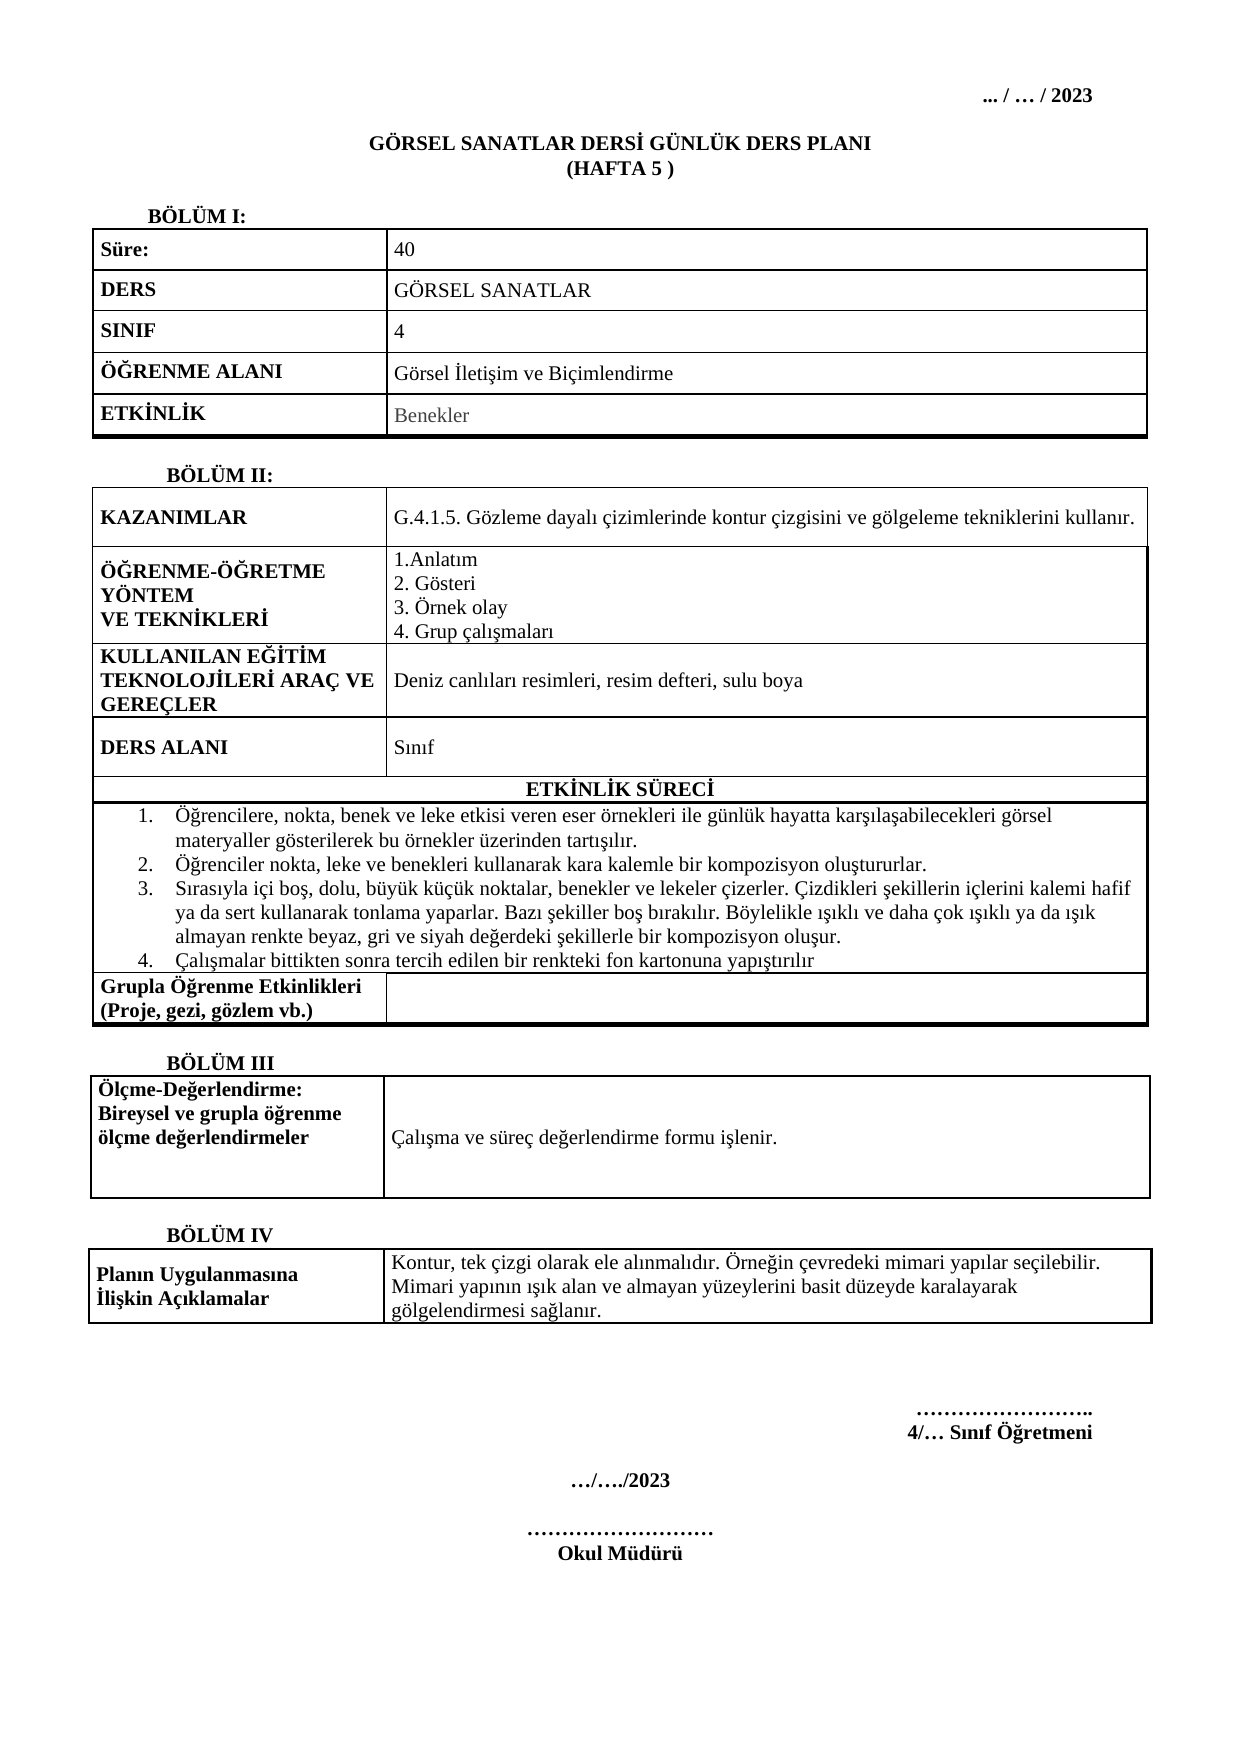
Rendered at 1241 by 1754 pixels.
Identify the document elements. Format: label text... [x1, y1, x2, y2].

subtitle BÖLÜM IV [148, 1223, 1093, 1247]
table_cell ÖĞRENME-ÖĞRETME YÖNTEM VE TEKNİKLERİ [93, 547, 386, 643]
table_header Planın Uygulanmasına İlişkin Açıklamalar [90, 1250, 383, 1322]
subtitle BÖLÜM III [148, 1051, 1093, 1075]
text ……………………… [148, 1516, 1093, 1540]
table_cell DERS ALANI [94, 718, 386, 776]
table_header Süre: [94, 230, 386, 269]
table_cell Görsel İletişim ve Biçimlendirme [388, 353, 1146, 393]
table_cell [387, 974, 1146, 1022]
table_cell ETKİNLİK SÜRECİ [94, 777, 1146, 801]
table_cell GÖRSEL SANATLAR [388, 271, 1146, 310]
table_cell KULLANILAN EĞİTİM TEKNOLOJİLERİ ARAÇ VE GEREÇLER [93, 644, 386, 716]
text (HAFTA 5 ) [148, 155, 1093, 179]
text …………………….. [148, 1396, 1093, 1420]
table_cell Sınıf [387, 718, 1146, 776]
text 4/… Sınıf Öğretmeni [148, 1420, 1093, 1444]
table_cell ETKİNLİK [94, 395, 386, 434]
text ... / … / 2023 [148, 83, 1093, 107]
text BÖLÜM II: [148, 463, 1093, 487]
table_cell SINIF [94, 311, 386, 352]
text Okul Müdürü [148, 1540, 1093, 1564]
table_cell DERS [94, 271, 386, 310]
table_header KAZANIMLAR [93, 488, 386, 546]
table_cell Grupla Öğrenme Etkinlikleri (Proje, gezi, gözlem vb.) [94, 973, 386, 1022]
table_cell Deniz canlıları resimleri, resim defteri, sulu boya [387, 644, 1146, 716]
table_cell ÖĞRENME ALANI [94, 353, 386, 393]
table_header Çalışma ve süreç değerlendirme formu işlenir. [385, 1077, 1149, 1197]
table_header Ölçme-Değerlendirme: Bireysel ve grupla öğrenme ölçme değerlendirmeler [92, 1077, 383, 1197]
table_header Kontur, tek çizgi olarak ele alınmalıdır. Örneğin çevredeki mimari yapılar seçilebilir. Mimari yapının ışık alan ve almayan yüzeylerini basit düzeyde karalayarak gölgelendirmesi sağlanır. [385, 1250, 1150, 1322]
table_header G.4.1.5. Gözleme dayalı çizimlerinde kontur çizgisini ve gölgeleme tekniklerini kullanır. [387, 488, 1147, 546]
text BÖLÜM I: [148, 203, 1093, 228]
table_cell 1.Anlatım 2. Gösteri 3. Örnek olay 4. Grup çalışmaları [387, 547, 1146, 643]
text …/…./2023 [148, 1468, 1093, 1492]
table_cell Benekler [388, 395, 1146, 434]
text GÖRSEL SANATLAR DERSİ GÜNLÜK DERS PLANI [148, 131, 1093, 155]
table_cell 4 [388, 311, 1146, 352]
table_header 40 [388, 230, 1146, 269]
table_cell Öğrencilere, nokta, benek ve leke etkisi veren eser örnekleri ile günlük hayatta karşılaşabilecekleri görsel materyaller gösterilerek bu örnekler üzerinden tartışılır. Öğrenciler nokta, leke ve benekleri kullanarak kara kalemle bir kompozisyon oluştururlar. Sırasıyla içi boş, dolu, büyük küçük noktalar, benekler ve lekeler çizerler. Çizdikleri şekillerin içlerini kalemi hafif ya da sert kullanarak tonlama yaparlar. Bazı şekiller boş bırakılır. Böylelikle ışıklı ve daha çok ışıklı ya da ışık almayan renkte beyaz, gri ve siyah değerdeki şekillerle bir kompozisyon oluşur. Çalışmalar bittikten sonra tercih edilen bir renkteki fon kartonuna yapıştırılır [94, 804, 1146, 972]
